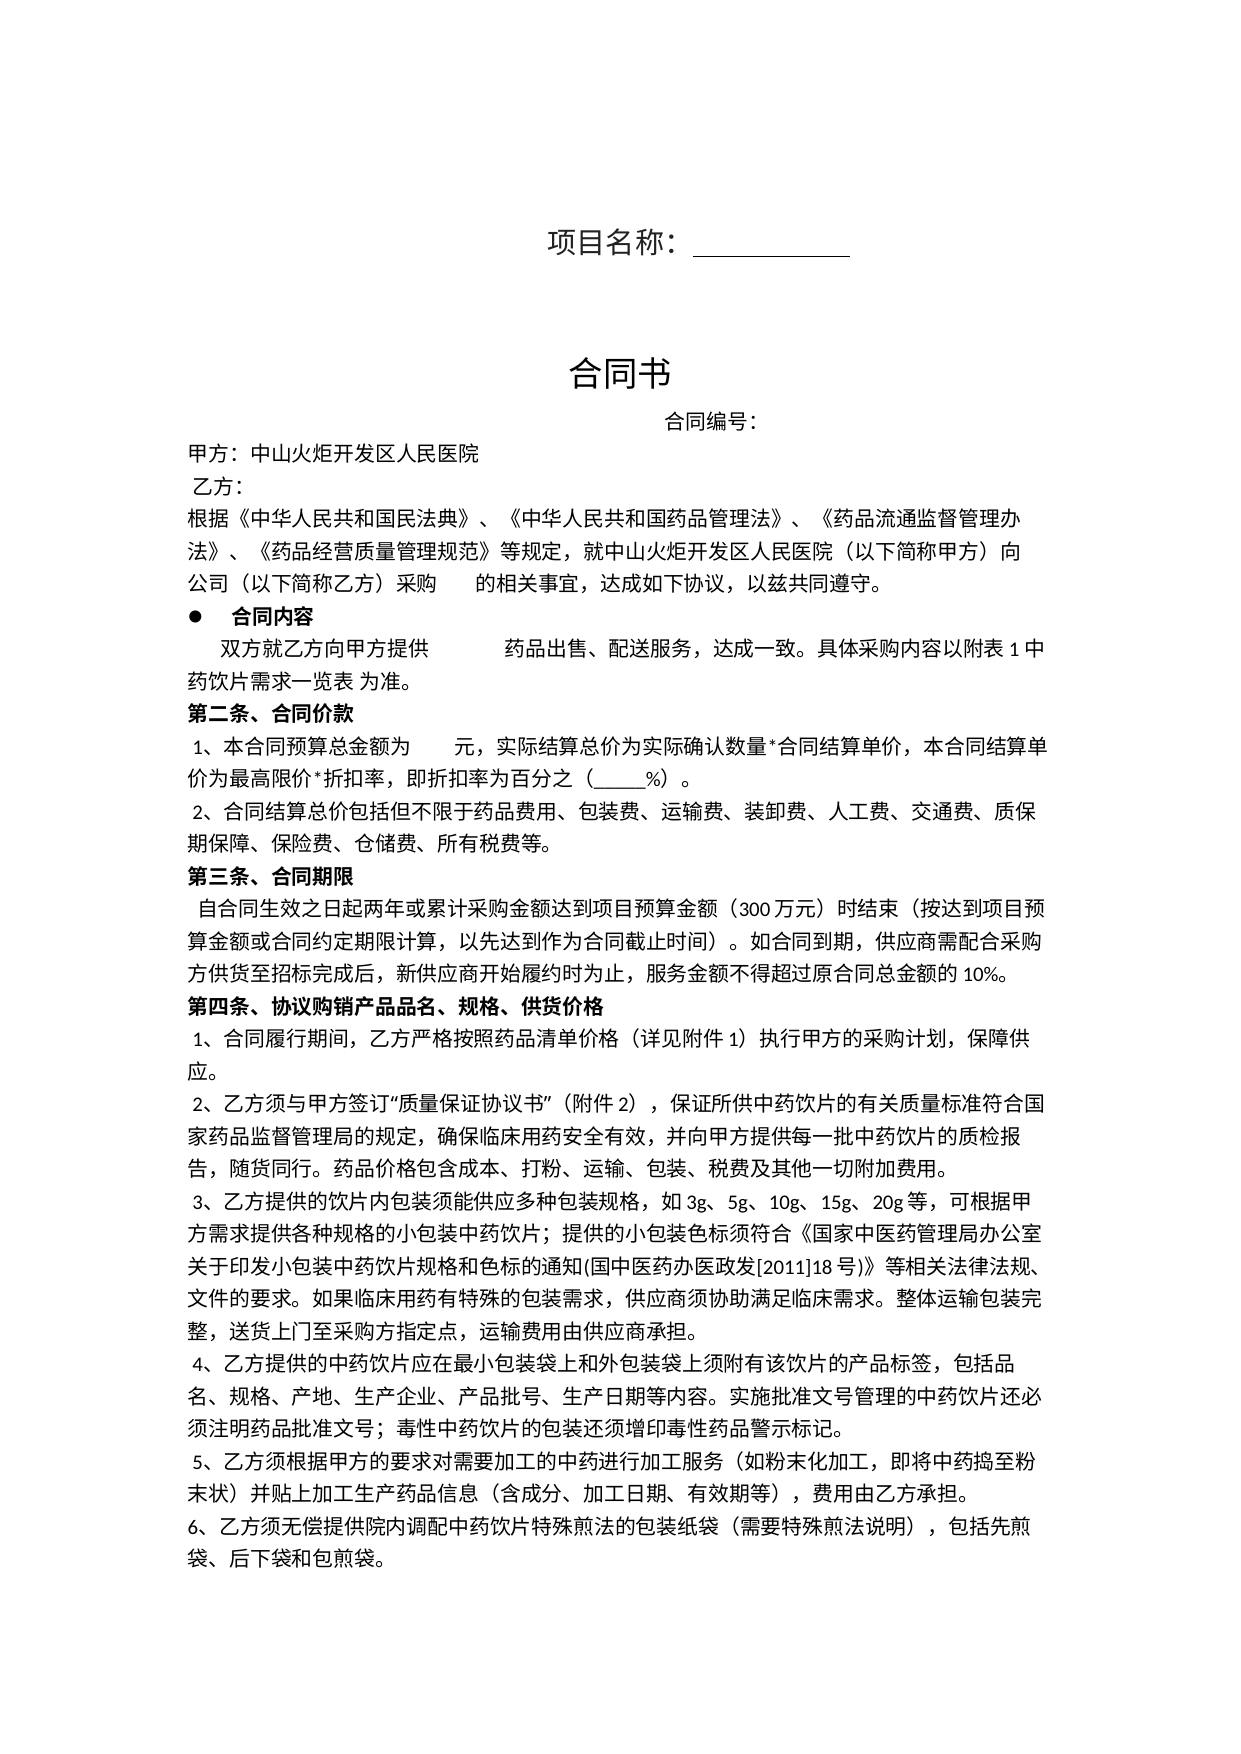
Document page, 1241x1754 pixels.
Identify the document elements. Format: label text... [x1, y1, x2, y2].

text 甲方：中山火炬开发区人民医院 乙方： [187, 438, 1053, 503]
text 根据《中华人民共和国民法典》、《中华人民共和国药品管理法》、《药品流通监督管理办法》、《药品经营质量管理规范》等规定，就中山火炬开发区人民医院（以下简称甲方）向 公司（以下简称乙方）采购 的相关事宜，达成如下协议，以兹共同遵守。 [187, 503, 1053, 600]
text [187, 1510, 1053, 1575]
list 合同内容 双方就乙方向甲方提供 药品出售、配送服务，达成一致。具体采购内容以附表1 中药饮片需求一览表 为准。 第二条、合同价款 1、本合同预算总金额为 元，实际结算总价为实际确认数量*合同结算单价，本合同结算单价为最高限价*折扣率，即折扣率为百分之（_____%）。 2、合同结算总价包括但不限于药品费用、包装费、运输费、装卸费、人工费、交通费、质保期保障、保险费、仓储费、所有税费等。 第三条、合同期限 自合同生效之日起两年或累计采购金额达到项目预算金额（300万元）时结束（按达到项目预算金额或合同约定期限计算，以先达到作为合同截止时间）。如合同到期，供应商需配合采购方供货至招标完成后，新供应商开始履约时为止，服务金额不得超过原合同总金额的10%。 第四条、协议购销产品品名、规格、供货价格 1、合同履行期间，乙方严格按照药品清单价格（详见附件1）执行甲方的采购计划，保障供应。 2、乙方须与甲方签订“质量保证协议书”（附件2），保证所供中药饮片的有关质量标准符合国家药品监督管理局的规定，确保临床用药安全有效，并向甲方提供每一批中药饮片的质检报告，随货同行。药品价格包含成本、打粉、运输、包装、税费及其他一切附加费用。 3、乙方提供的饮片内包装须能供应多种包装规格，如3g、5g、10g、15g、20g等，可根据甲方需求提供各种规格的小包装中药饮片；提供的小包装色标须符合《国家中医药管理局办公室关于印发小包装中药饮片规格和色标的通知(国中医药办医政发[2011]18号)》等相关法律法规、文件的要求。如果临床用药有特殊的包装需求，供应商须协助满足临床需求。整体运输包装完整，送货上门至采购方指定点，运输费用由供应商承担。 4、乙方提供的中药饮片应在最小包装袋上和外包装袋上须附有该饮片的产品标签，包括品名、规格、产地、生产企业、产品批号、生产日期等内容。实施批准文号管理的中药饮片还必须注明药品批准文号；毒性中药饮片的包装还须增印毒性药品警示标记。 5、乙方须根据甲方的要求对需要加工的中药进行加工服务（如粉末化加工，即将中药捣至粉末状）并贴上加工生产药品信息（含成分、加工日期、有效期等），费用由乙方承担。 [187, 600, 1053, 1510]
text 项目名称： [187, 210, 1053, 275]
text 合同书 合同编号： [187, 340, 1053, 438]
